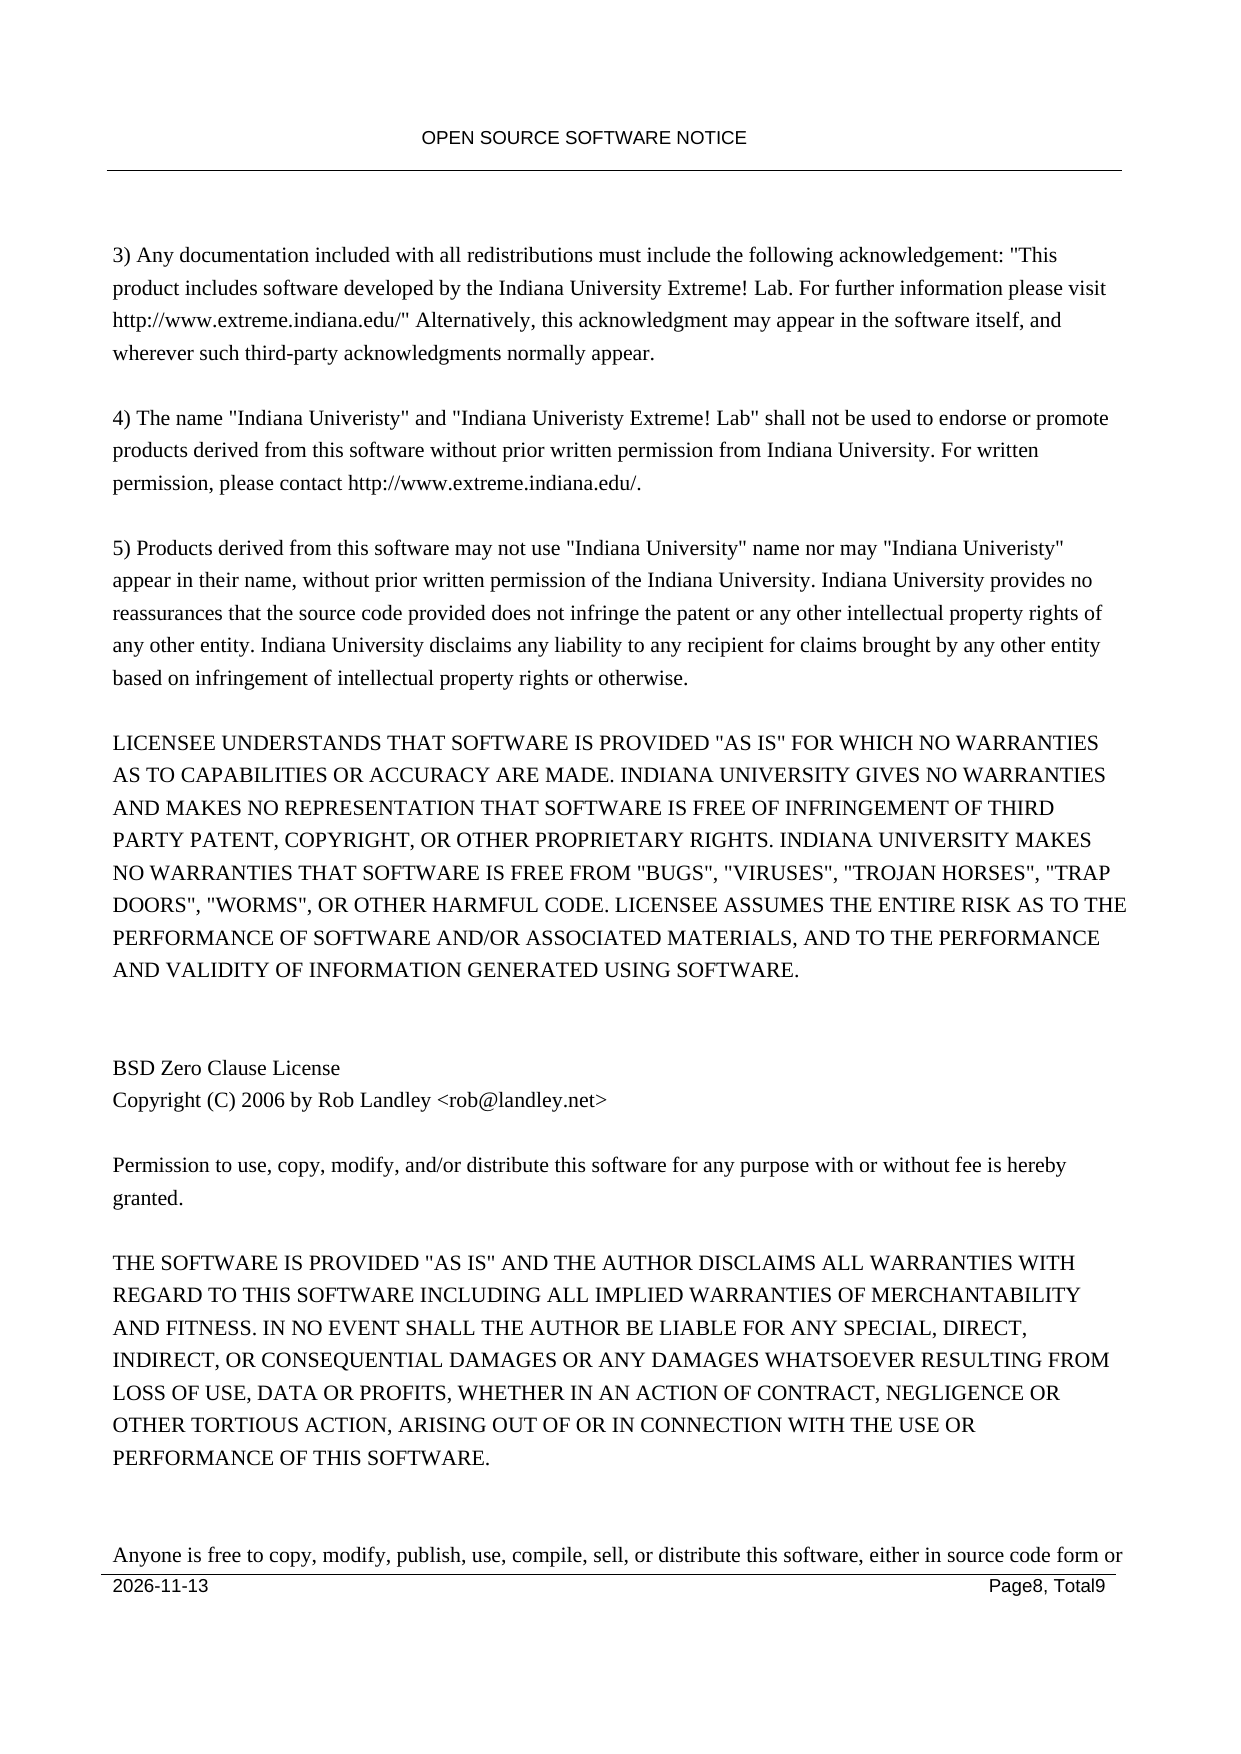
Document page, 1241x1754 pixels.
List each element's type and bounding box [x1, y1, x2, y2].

text [112, 206, 1128, 1571]
